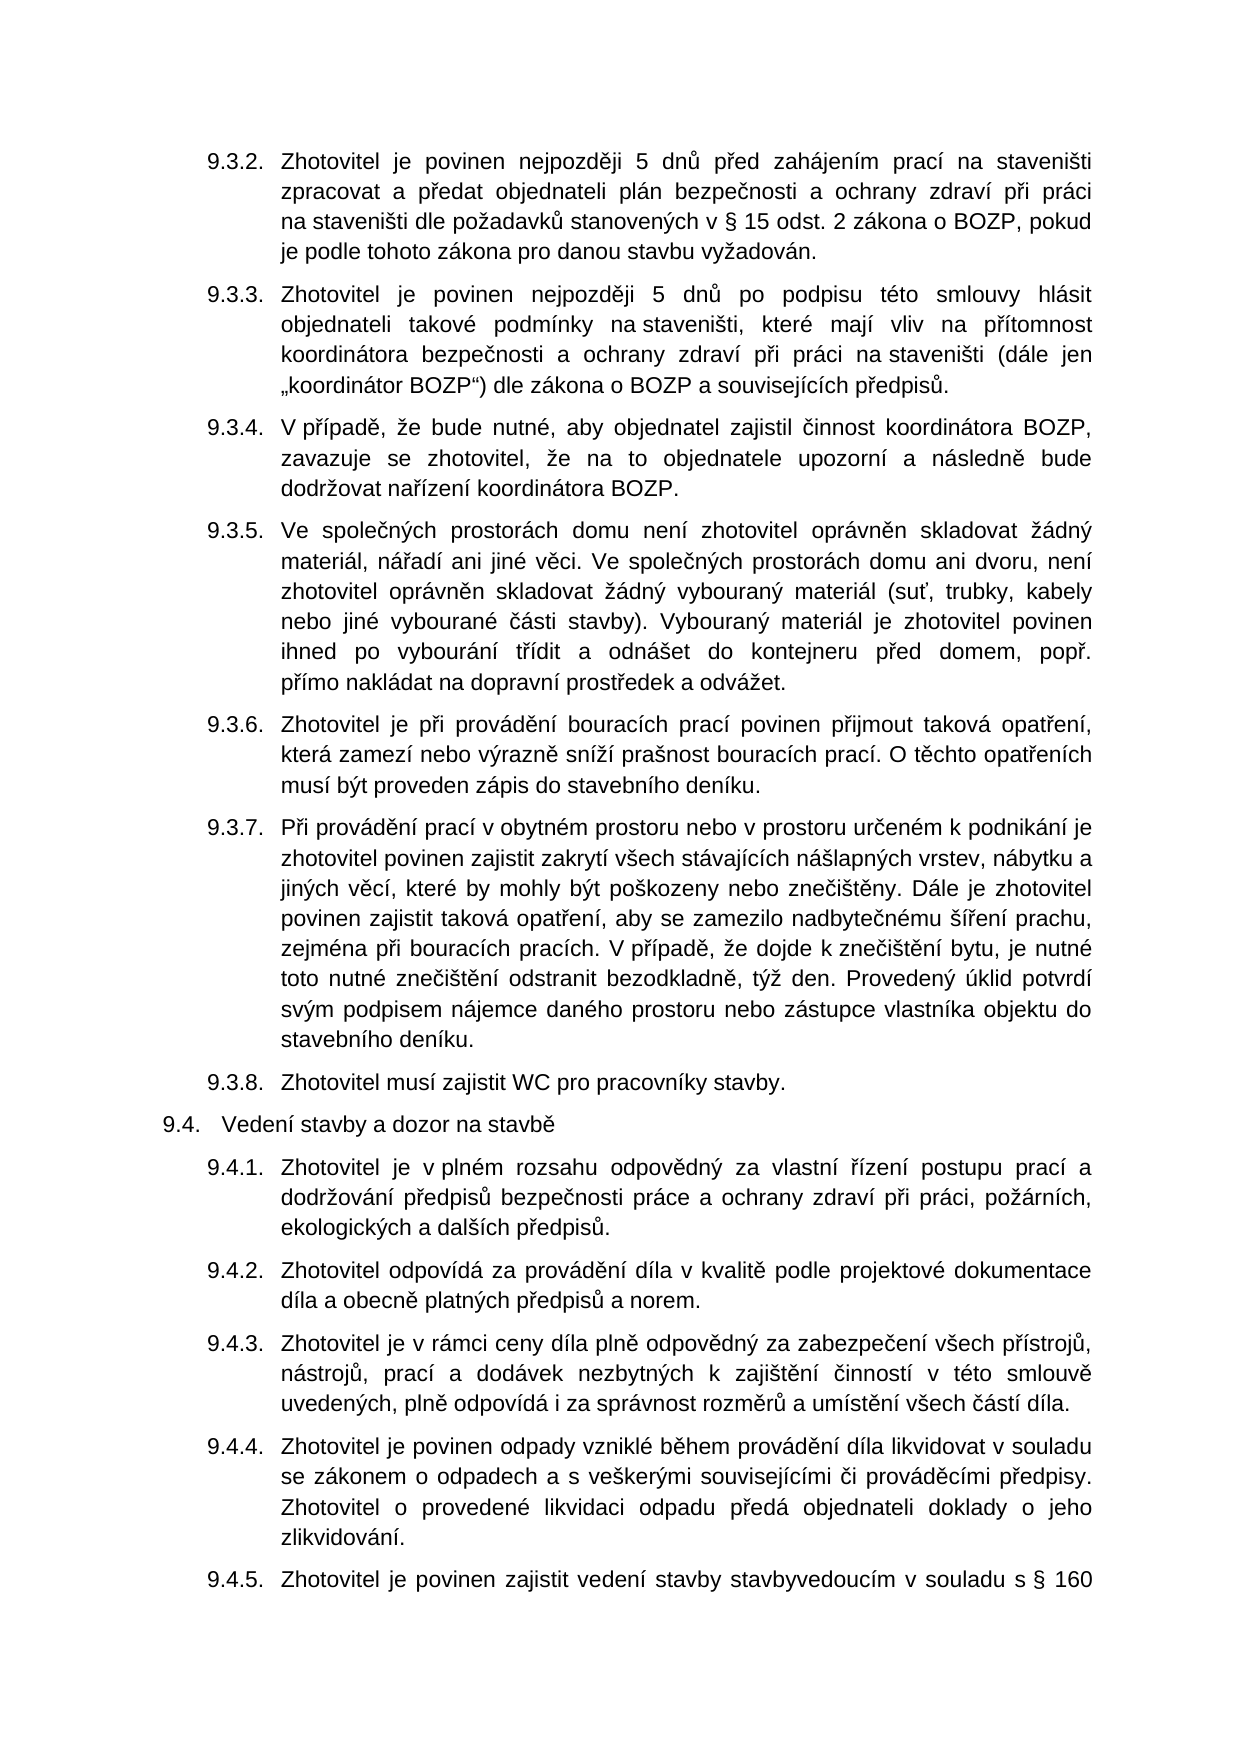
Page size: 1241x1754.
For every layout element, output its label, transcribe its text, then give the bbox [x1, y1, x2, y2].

list Zhotovitel je při provádění bouracích prací povinen přijmout taková opatření, která zamezí nebo výrazně sníží prašnost bouracích prací. O těchto opatřeních musí být proveden zápis do stavebního deníku. [207, 844, 1093, 931]
list Zhotovitel je v plném rozsahu odpovědný za vlastní řízení postupu prací a dodržování předpisů bezpečnosti práce a ochrany zdraví při práci, požárních, ekologických a dalších předpisů. [207, 1287, 1093, 1374]
list Zhotovitel je povinen zajistit při provádění díla dodržení veškerých bezpečnostních opatření (zejména užití ochranných pomůcek) a hygienických opatření a opatření vedoucích k požární ochraně prováděného díla, a to v rozsahu a způsobem stanoveným příslušnými předpisy. [207, 148, 1093, 264]
list Zhotovitel odpovídá za provádění díla v kvalitě podle projektové dokumentace díla a obecně platných předpisů a norem. [207, 1390, 1093, 1447]
list Zhotovitel je povinen nejpozději 5 dnů po podpisu této smlouvy hlásit objednateli takové podmínky na staveništi, které mají vliv na přítomnost koordinátora bezpečnosti a ochrany zdraví při práci na staveništi (dále jen „koordinátor BOZP“) dle zákona o BOZP a souvisejících předpisů. [207, 414, 1093, 531]
list V případě, že bude nutné, aby objednatel zajistil činnost koordinátora BOZP, zavazuje se zhotovitel, že na to objednatele upozorní a následně bude dodržovat nařízení koordinátora BOZP. [207, 548, 1093, 634]
list Zhotovitel musí zajistit WC pro pracovníky stavby. [207, 1202, 1093, 1228]
list Ve společných prostorách domu není zhotovitel oprávněn skladovat žádný materiál, nářadí ani jiné věci. Ve společných prostorách domu ani dvoru, není zhotovitel oprávněn skladovat žádný vybouraný materiál (suť, trubky, kabely nebo jiné vybourané části stavby). Vybouraný materiál je zhotovitel povinen ihned po vybourání třídit a odnášet do kontejneru před domem, popř. přímo nakládat na dopravní prostředek a odvážet. [207, 651, 1093, 828]
list Zhotovitel je v rámci ceny díla plně odpovědný za zabezpečení všech přístrojů, nástrojů, prací a dodávek nezbytných k zajištění činností v této smlouvě uvedených, plně odpovídá i za správnost rozměrů a umístění všech částí díla. [207, 1463, 1093, 1550]
list Vedení stavby a dozor na stavbě [162, 1244, 1093, 1271]
list Při provádění prací v obytném prostoru nebo v prostoru určeném k podnikání je zhotovitel povinen zajistit zakrytí všech stávajících nášlapných vrstev, nábytku a jiných věcí, které by mohly být poškozeny nebo znečištěny. Dále je zhotovitel povinen zajistit taková opatření, aby se zamezilo nadbytečnému šíření prachu, zejména při bouracích pracích. V případě, že dojde k znečištění bytu, je nutné toto nutné znečištění odstranit bezodkladně, týž den. Provedený úklid potvrdí svým podpisem nájemce daného prostoru nebo zástupce vlastníka objektu do stavebního deníku. [207, 948, 1093, 1185]
list Zhotovitel je povinen nejpozději 5 dnů před zahájením prací na staveništi zpracovat a předat objednateli plán bezpečnosti a ochrany zdraví při práci na staveništi dle požadavků stanovených v § 15 odst. 2 zákona o BOZP, pokud je podle tohoto zákona pro danou stavbu vyžadován. [207, 281, 1093, 398]
